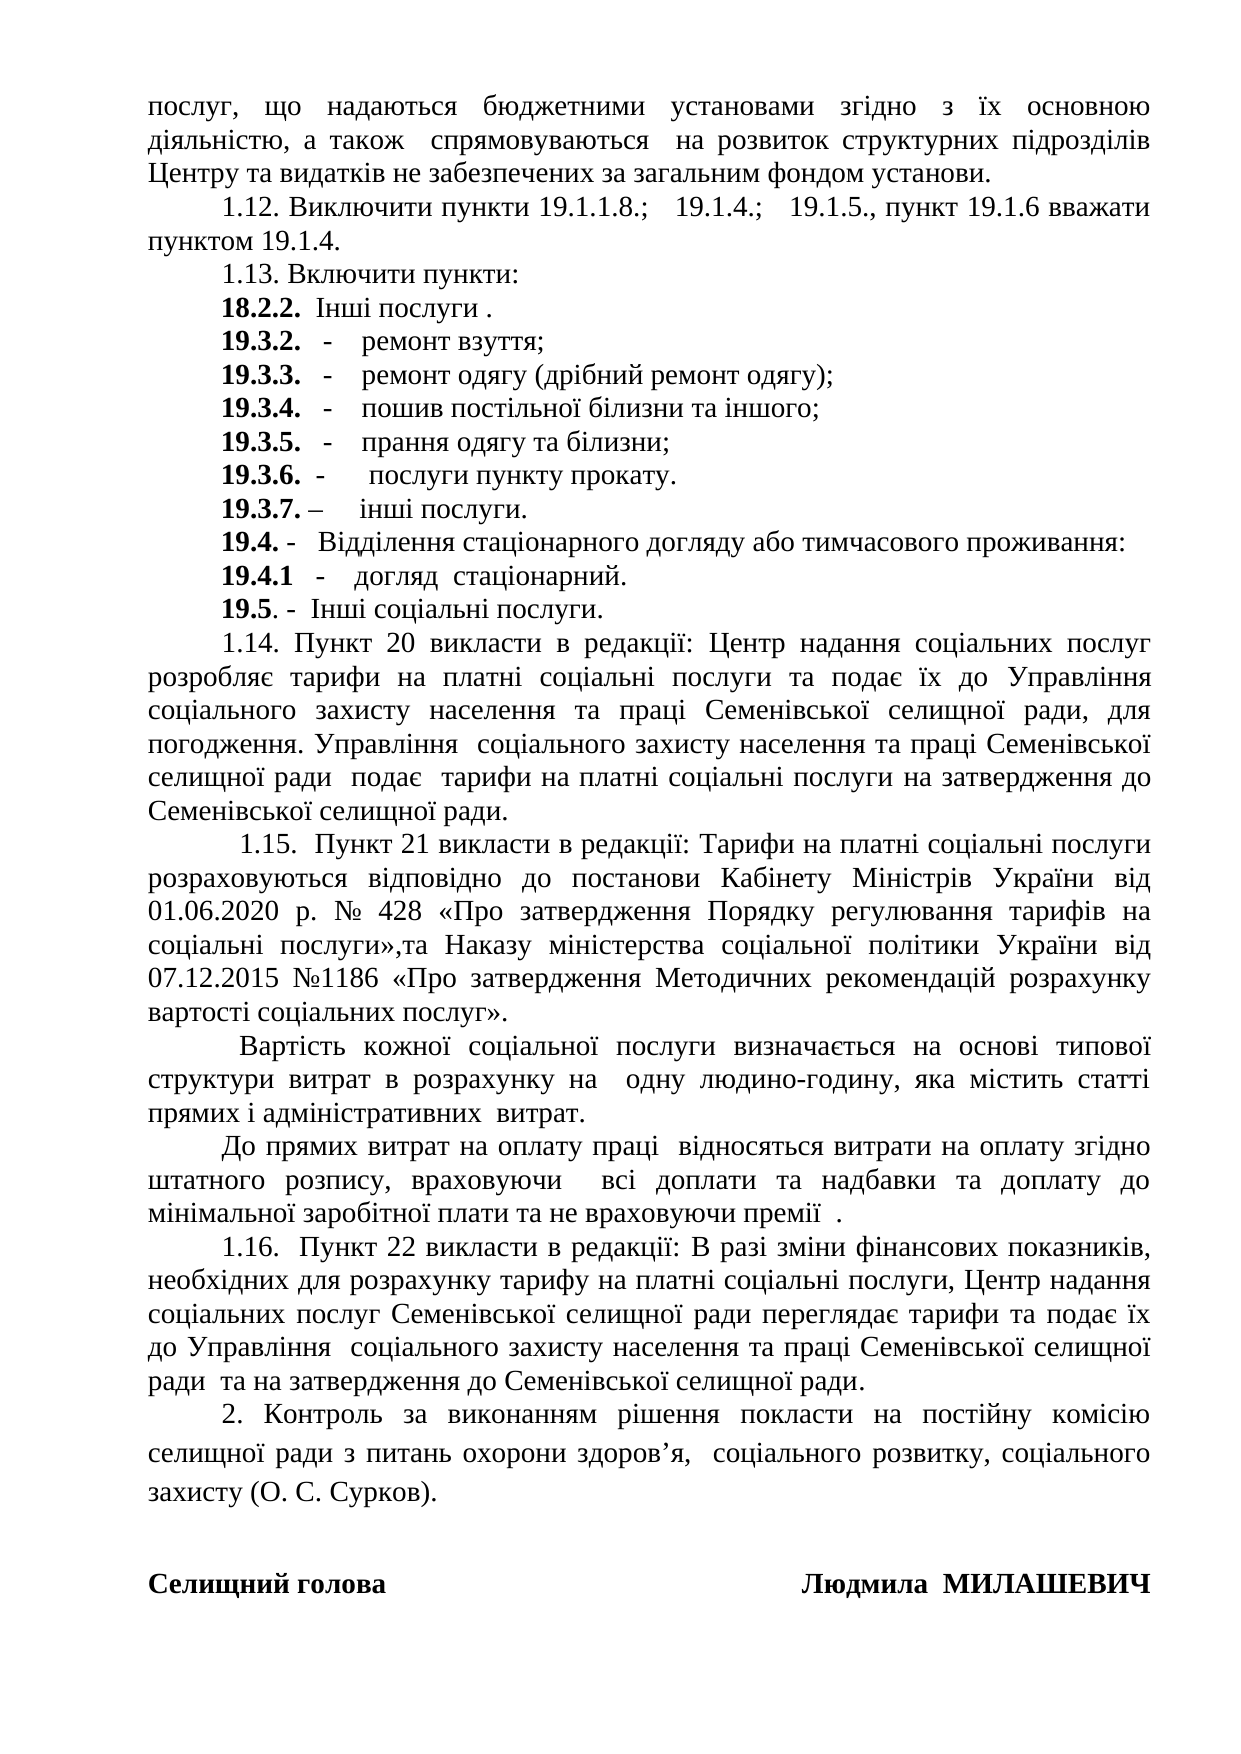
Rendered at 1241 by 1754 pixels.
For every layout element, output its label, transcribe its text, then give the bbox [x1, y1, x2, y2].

list 1.14. Пункт 20 викласти в редакції: Центр надання соціальних послуг розробляє тарифи на платні соціальні послуги та подає їх до Управління соціального захисту населення та праці Семенівської селищної ради, для погодження. Управління соціального захисту населення та праці Семенівської селищної ради подає тарифи на платні соціальні послуги на затвердження до Семенівської селищної ради. [148, 625, 1152, 826]
text 19.5. - Інші соціальні послуги. [148, 592, 1152, 625]
text Селищний голова Людмила МИЛАШЕВИЧ [148, 1567, 1152, 1600]
text Вартість кожної соціальної послуги визначається на основі типової структури витрат в розрахунку на одну людино-годину, яка містить статті прямих і адміністративних витрат. [148, 1028, 1152, 1128]
text 19.4. - Відділення стаціонарного догляду або тимчасового проживання: [148, 524, 1152, 558]
text 1.15. Пункт 21 викласти в редакції: Тарифи на платні соціальні послуги розраховуються відповідно до постанови Кабінету Міністрів України від 01.06.2020 р. № 428 «Про затвердження Порядку регулювання тарифів на соціальні послуги»,та Наказу міністерства соціальної політики України від 07.12.2015 №1186 «Про затвердження Методичних рекомендацій розрахунку вартості соціальних послуг». [148, 826, 1152, 1028]
text 18.2.2. Інші послуги . [148, 290, 1152, 323]
text 1.16. Пункт 22 викласти в редакції: В разі зміни фінансових показників, необхідних для розрахунку тарифу на платні соціальні послуги, Центр надання соціальних послуг Семенівської селищної ради переглядає тарифи та подає їх до Управління соціального захисту населення та праці Семенівської селищної ради та на затвердження до Семенівської селищної ради. [148, 1229, 1152, 1397]
text 19.3.5. - прання одягу та білизни; [148, 424, 1152, 457]
text 19.3.7. – інші послуги. [148, 491, 1152, 524]
text 19.4.1 - догляд стаціонарний. [148, 558, 1152, 592]
text 19.3.4. - пошив постільної білизни та іншого; [148, 390, 1152, 424]
text 19.3.6. - послуги пункту прокату. [148, 457, 1152, 491]
text 19.3.3. - ремонт одягу (дрібний ремонт одягу); [148, 357, 1152, 390]
list 1.13. Включити пункти: [221, 256, 1152, 290]
list 1.12. Виключити пункти 19.1.1.8.; 19.1.4.; 19.1.5., пункт 19.1.6 вважати пунктом 19.1.4. [148, 189, 1152, 256]
text 19.3.2. - ремонт взуття; [148, 323, 1152, 357]
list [148, 88, 1152, 189]
text До прямих витрат на оплату праці відносяться витрати на оплату згідно штатного розпису, враховуючи всі доплати та надбавки та доплату до мінімальної заробітної плати та не враховуючи премії . [148, 1128, 1152, 1229]
list 2. Контроль за виконанням рішення покласти на постійну комісію селищної ради з питань охорони здоров’я, соціального розвитку, соціального захисту (О. С. Сурков). [148, 1397, 1152, 1507]
